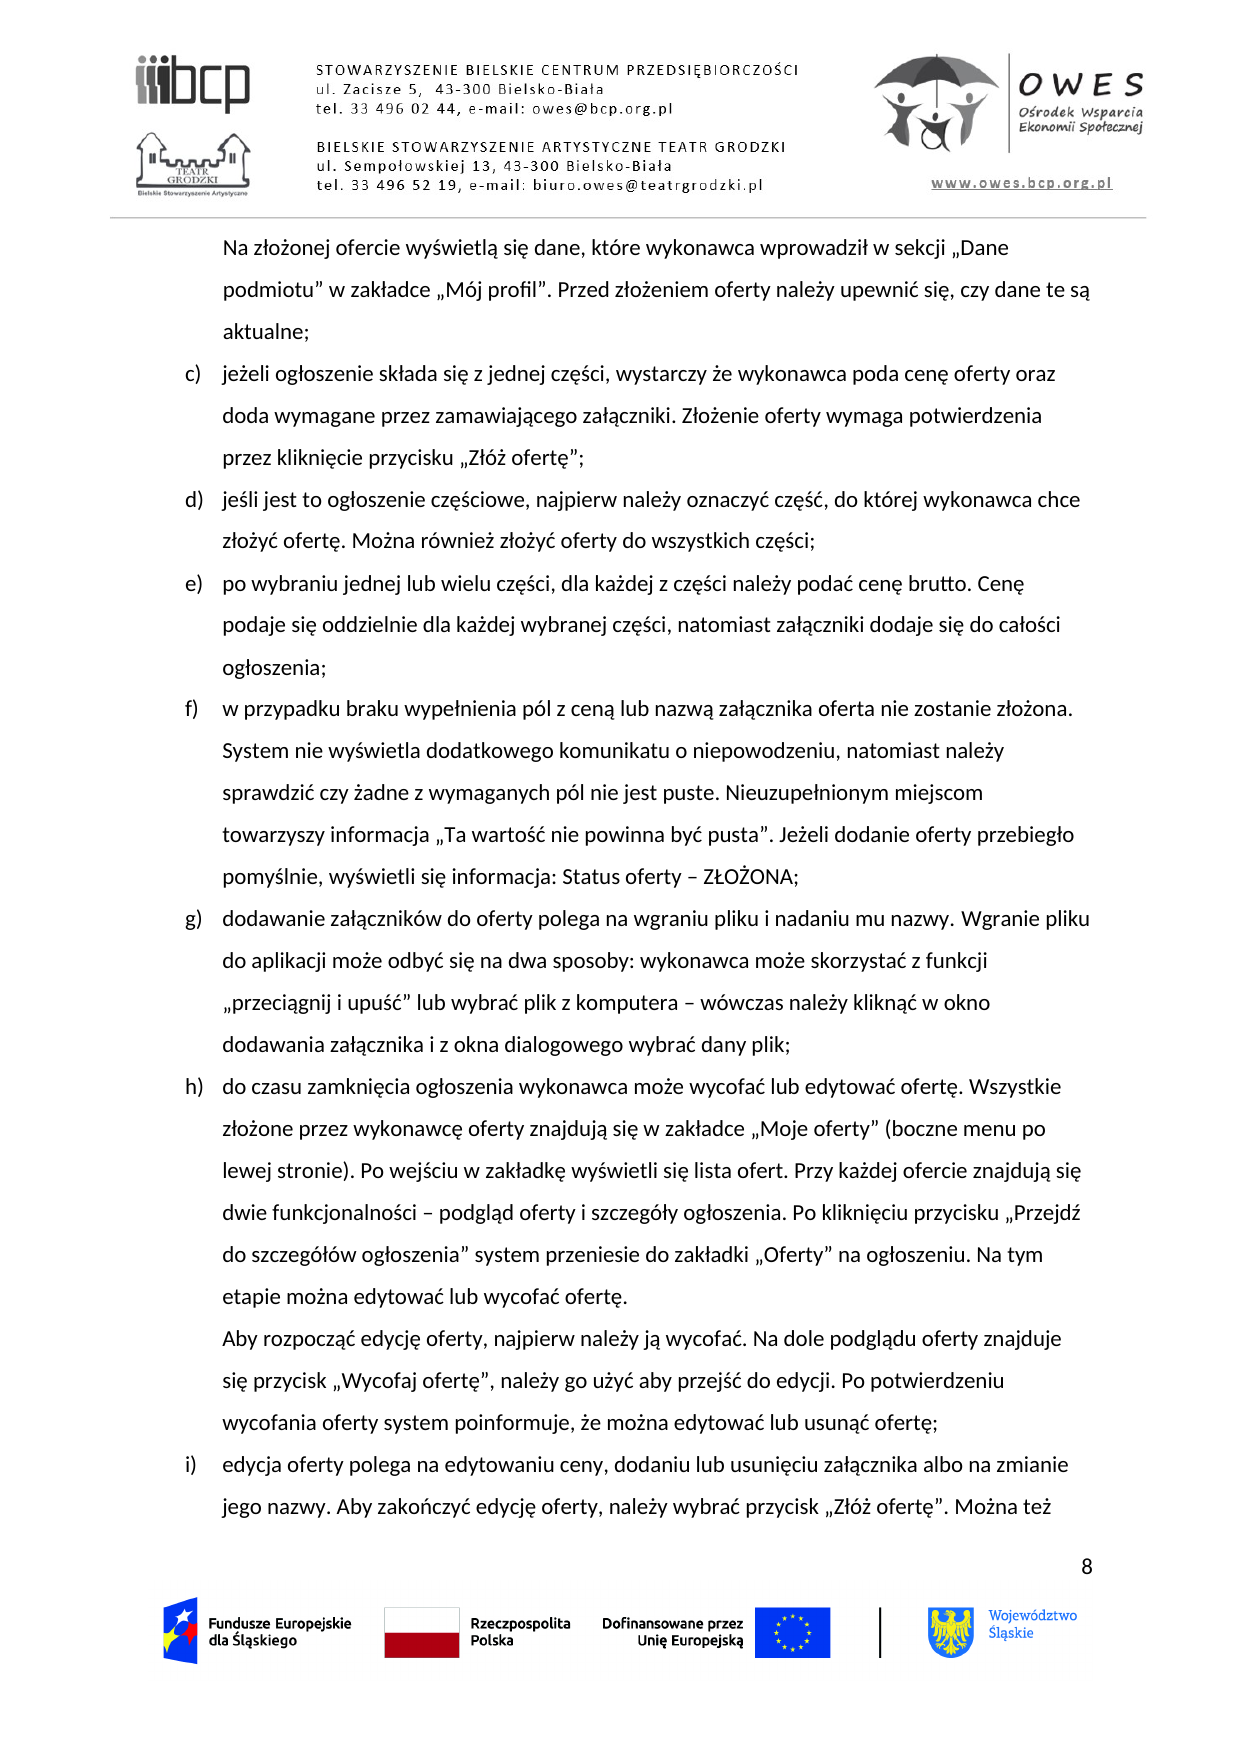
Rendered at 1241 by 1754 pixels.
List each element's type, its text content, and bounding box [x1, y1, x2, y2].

picture [147, 1580, 1093, 1681]
list jeżeli ogłoszenie składa się z jednej części, wystarczy że wykonawca poda cenę oferty oraz doda wymagane przez zamawiającego załączniki. Złożenie oferty wymaga potwierdzenia przez kliknięcie przycisku „Złóż ofertę”; [185, 359, 1093, 471]
list Aby rozpocząć edycję oferty, najpierw należy ją wycofać. Na dole podglądu oferty znajduje się przycisk „Wycofaj ofertę”, należy go użyć aby przejść do edycji. Po potwierdzeniu wycofania oferty system poinformuje, że można edytować lub usunąć ofertę; [222, 1324, 1093, 1436]
list po wybraniu jednej lub wielu części, dla każdej z części należy podać cenę brutto. Cenę podaje się oddzielnie dla każdej wybranej części, natomiast załączniki dodaje się do całości ogłoszenia; [185, 569, 1093, 681]
list dodawanie załączników do oferty polega na wgraniu pliku i nadaniu mu nazwy. Wgranie pliku do aplikacji może odbyć się na dwa sposoby: wykonawca może skorzystać z funkcji „przeciągnij i upuść” lub wybrać plik z komputera – wówczas należy kliknąć w okno dodawania załącznika i z okna dialogowego wybrać dany plik; [185, 904, 1093, 1058]
picture [102, 48, 1157, 219]
list w przypadku braku wypełnienia pól z ceną lub nazwą załącznika oferta nie zostanie złożona. System nie wyświetla dodatkowego komunikatu o niepowodzeniu, natomiast należy sprawdzić czy żadne z wymaganych pól nie jest puste. Nieuzupełnionym miejscom towarzyszy informacja „Ta wartość nie powinna być pusta”. Jeżeli dodanie oferty przebiegło pomyślnie, wyświetli się informacja: Status oferty – ZŁOŻONA; [185, 694, 1093, 891]
list do czasu zamknięcia ogłoszenia wykonawca może wycofać lub edytować ofertę. Wszystkie złożone przez wykonawcę oferty znajdują się w zakładce „Moje oferty” (boczne menu po lewej stronie). Po wejściu w zakładkę wyświetli się lista ofert. Przy każdej ofercie znajdują się dwie funkcjonalności – podgląd oferty i szczegóły ogłoszenia. Po kliknięciu przycisku „Przejdź do szczegółów ogłoszenia” system przeniesie do zakładki „Oferty” na ogłoszeniu. Na tym etapie można edytować lub wycofać ofertę. [185, 1072, 1093, 1310]
list Na złożonej ofercie wyświetlą się dane, które wykonawca wprowadził w sekcji „Dane podmiotu” w zakładce „Mój profil”. Przed złożeniem oferty należy upewnić się, czy dane te są aktualne; [223, 148, 1093, 345]
list jeśli jest to ogłoszenie częściowe, najpierw należy oznaczyć część, do której wykonawca chce złożyć ofertę. Można również złożyć oferty do wszystkich części; [185, 485, 1093, 555]
